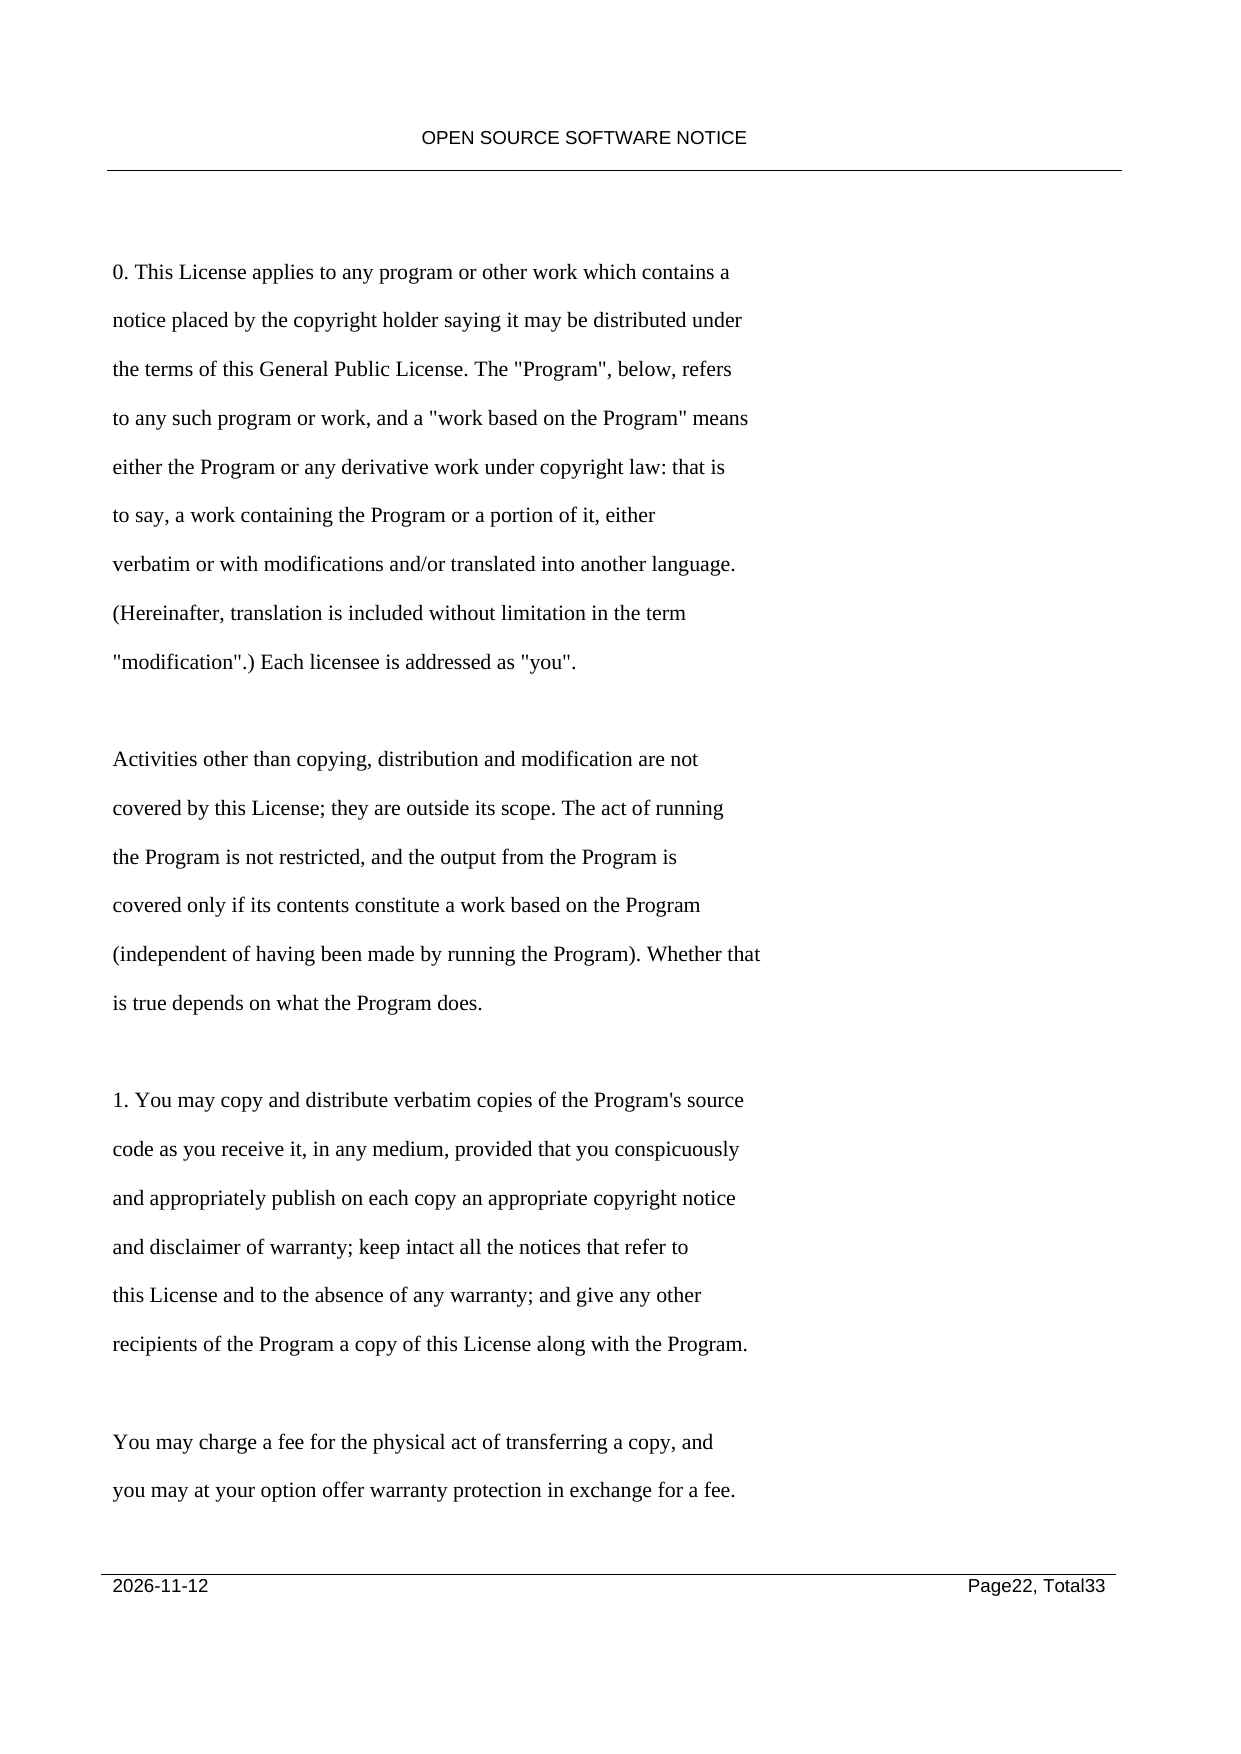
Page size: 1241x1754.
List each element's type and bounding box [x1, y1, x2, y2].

text [112, 206, 1128, 1506]
